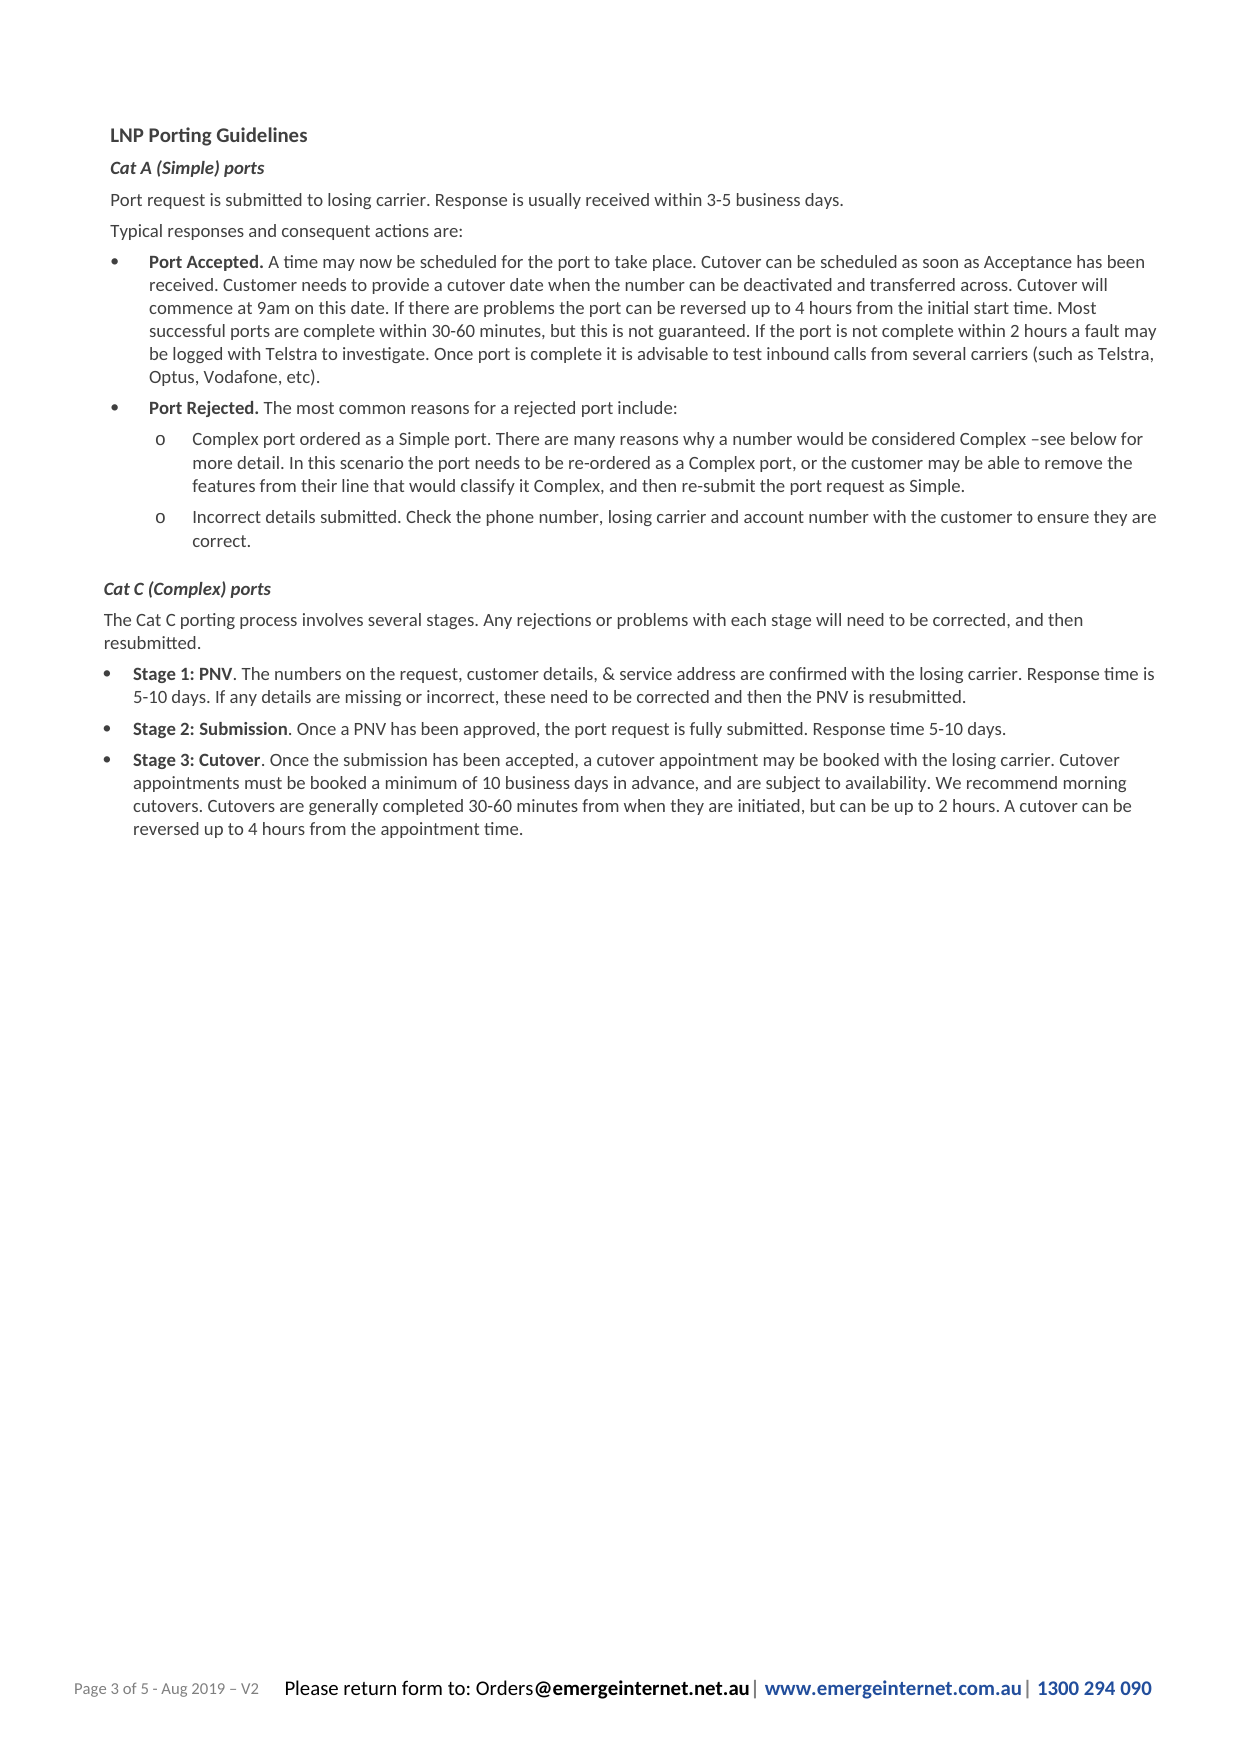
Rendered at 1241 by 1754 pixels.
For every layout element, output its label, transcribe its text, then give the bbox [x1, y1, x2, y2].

text Typical responses and consequent actions are: [110, 219, 1166, 242]
list Stage 2: Submission. Once a PNV has been approved, the port request is fully submitted. Response time 5-10 days. [103, 717, 1166, 739]
text Cat C (Complex) ports [103, 577, 1166, 600]
text Cat A (Simple) ports [110, 156, 1166, 179]
list Incorrect details submitted. Check the phone number, losing carrier and account number with the customer to ensure they are correct. [154, 505, 1166, 552]
text Port request is submitted to losing carrier. Response is usually received within 3-5 business days. [110, 188, 1166, 211]
list Stage 1: PNV. The numbers on the request, customer details, & service address are confirmed with the losing carrier. Response time is 5-10 days. If any details are missing or incorrect, these need to be corrected and then the PNV is resubmitted. [103, 662, 1166, 708]
text The Cat C porting process involves several stages. Any rejections or problems with each stage will need to be corrected, and then resubmitted. [103, 608, 1166, 654]
list Port Accepted. A time may now be scheduled for the port to take place. Cutover can be scheduled as soon as Acceptance has been received. Customer needs to provide a cutover date when the number can be deactivated and transferred across. Cutover will commence at 9am on this date. If there are problems the port can be reversed up to 4 hours from the initial start time. Most successful ports are complete within 30-60 minutes, but this is not guaranteed. If the port is not complete within 2 hours a fault may be logged with Telstra to investigate. Once port is complete it is advisable to test inbound calls from several carriers (such as Telstra, Optus, Vodafone, etc). [111, 250, 1166, 388]
text LNP Porting Guidelines [110, 123, 1166, 148]
list Stage 3: Cutover. Once the submission has been accepted, a cutover appointment may be booked with the losing carrier. Cutover appointments must be booked a minimum of 10 business days in advance, and are subject to availability. We recommend morning cutovers. Cutovers are generally completed 30-60 minutes from when they are initiated, but can be up to 2 hours. A cutover can be reversed up to 4 hours from the appointment time. [103, 748, 1166, 839]
list Port Rejected. The most common reasons for a rejected port include: [111, 396, 1166, 419]
list Complex port ordered as a Simple port. There are many reasons why a number would be considered Complex –see below for more detail. In this scenario the port needs to be re-ordered as a Complex port, or the customer may be able to remove the features from their line that would classify it Complex, and then re-submit the port request as Simple. [154, 427, 1166, 497]
